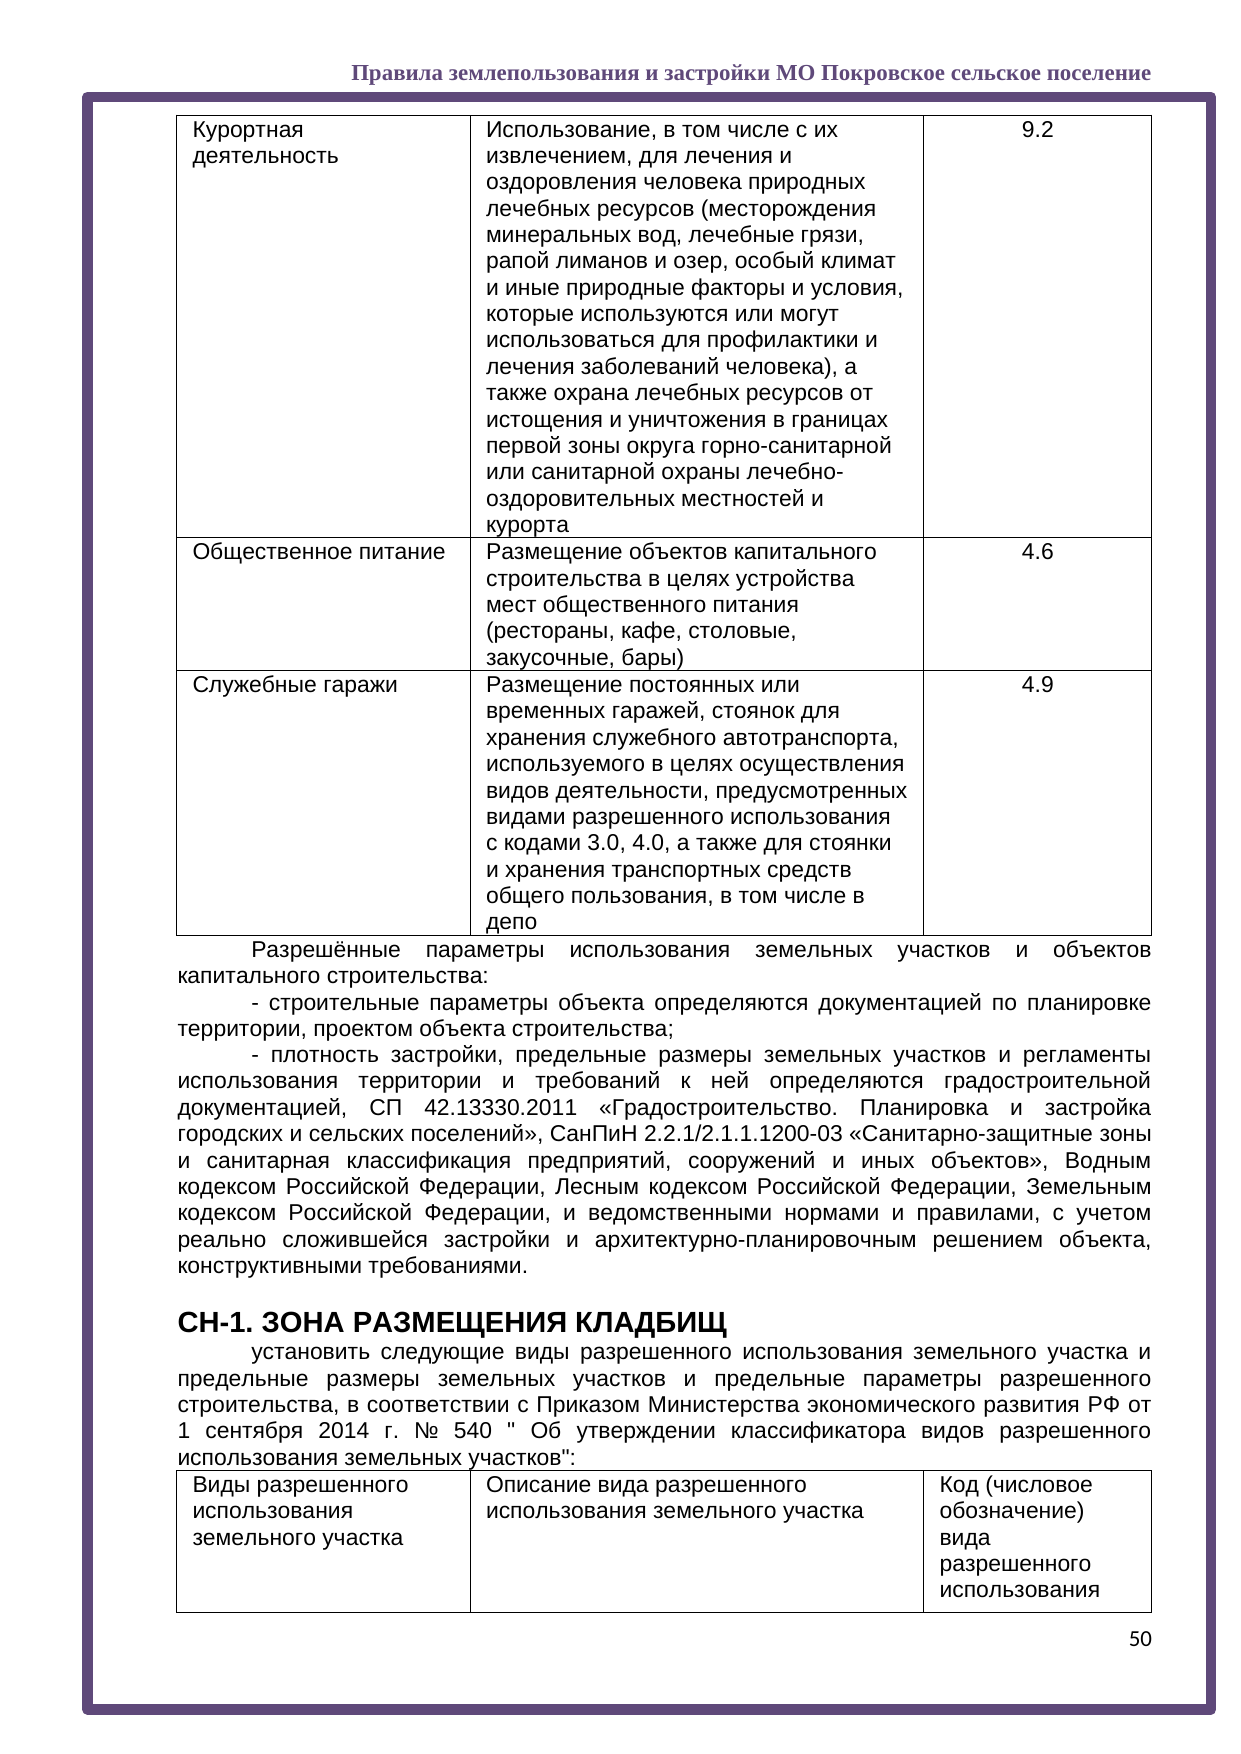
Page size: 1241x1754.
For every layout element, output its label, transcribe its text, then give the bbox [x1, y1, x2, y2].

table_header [924, 1471, 1151, 1612]
table_cell Использование, в том числе с их извлечением, для лечения и оздоровления человека природных лечебных ресурсов (месторождения минеральных вод, лечебные грязи, рапой лиманов и озер, особый климат и иные природные факторы и условия, которые используются или могут использоваться для профилактики и лечения заболеваний человека), а также охрана лечебных ресурсов от истощения и уничтожения в границах первой зоны округа горно-санитарной или санитарной охраны лечебно-оздоровительных местностей и курорта [471, 116, 923, 537]
table_cell 4.9 [924, 671, 1151, 935]
text установить следующие виды разрешенного использования земельного участка и предельные размеры земельных участков и предельные параметры разрешенного строительства, в соответствии с Приказом Министерства экономического развития РФ от 1 сентября 2014 г. № 540 " Об утверждении классификатора видов разрешенного использования земельных участков": [177, 1338, 1152, 1470]
table_cell Курортная деятельность [177, 116, 470, 537]
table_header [177, 1471, 470, 1612]
table_cell Общественное питание [177, 538, 470, 670]
text Разрешённые параметры использования земельных участков и объектов капитального строительства: [177, 936, 1152, 988]
text - строительные параметры объекта определяются документацией по планировке территории, проектом объекта строительства; [177, 988, 1152, 1041]
table_cell 4.6 [924, 538, 1151, 670]
table_cell Размещение объектов капитального строительства в целях устройства мест общественного питания (рестораны, кафе, столовые, закусочные, бары) [471, 538, 923, 670]
table_cell Служебные гаражи [177, 671, 470, 935]
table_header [471, 1471, 923, 1612]
table_cell 9.2 [924, 116, 1151, 537]
table_cell Размещение постоянных или временных гаражей, стоянок для хранения служебного автотранспорта, используемого в целях осуществления видов деятельности, предусмотренных видами разрешенного использования с кодами 3.0, 4.0, а также для стоянки и хранения транспортных средств общего пользования, в том числе в депо [471, 671, 923, 935]
text - плотность застройки, предельные размеры земельных участков и регламенты использования территории и требований к ней определяются градостроительной документацией, СП 42.13330.2011 «Градостроительство. Планировка и застройка городских и сельских поселений», СанПиН 2.2.1/2.1.1.1200-03 «Санитарно-защитные зоны и санитарная классификация предприятий, сооружений и иных объектов», Водным кодексом Российской Федерации, Лесным кодексом Российской Федерации, Земельным кодексом Российской Федерации, и ведомственными нормами и правилами, с учетом реально сложившейся застройки и архитектурно-планировочным решением объекта, конструктивными требованиями. [177, 1041, 1152, 1278]
subtitle СН-1. ЗОНА РАЗМЕЩЕНИЯ КЛАДБИЩ [177, 1305, 1152, 1338]
